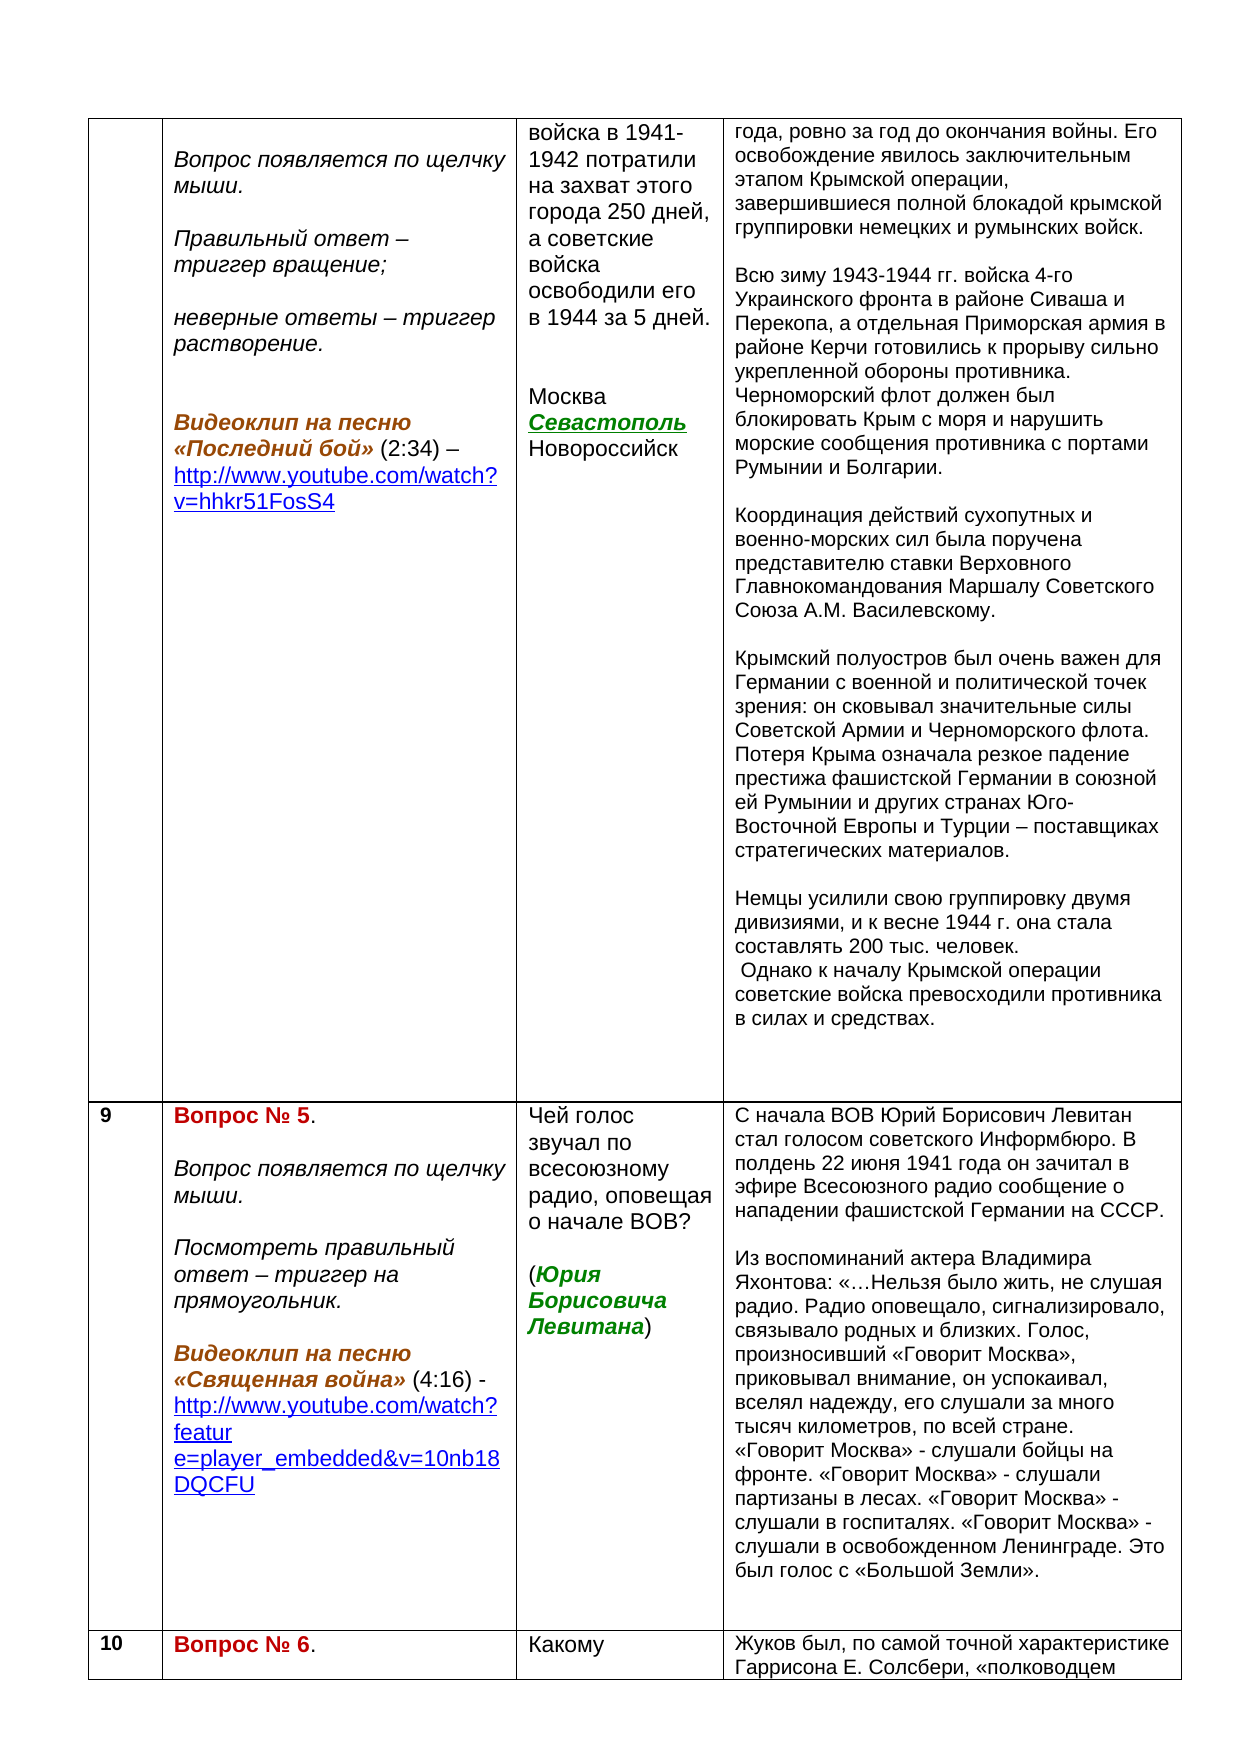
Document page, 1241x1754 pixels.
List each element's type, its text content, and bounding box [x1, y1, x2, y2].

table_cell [163, 119, 516, 1101]
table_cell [163, 1631, 516, 1678]
table_cell Чей голос звучал по всесоюзному радио, оповещая о начале ВОВ? (Юрия Борисовича Левитана) [517, 1103, 723, 1629]
table_cell Вопрос № 5. Вопрос появляется по щелчку мыши. Посмотреть правильный ответ – триггер на прямоугольник. Видеоклип на песню «Священная война» (4:16) - http://www.youtube.com/watch?feature=player_embedded&v=10nb18DQCFU [163, 1103, 516, 1629]
table_cell С начала ВОВ Юрий Борисович Левитан стал голосом советского Информбюро. В полдень 22 июня 1941 года он зачитал в эфире Всесоюзного радио сообщение о нападении фашистской Германии на СССР. Из воспоминаний актера Владимира Яхонтова: «…Нельзя было жить, не слушая радио. Радио оповещало, сигнализировало, связывало родных и близких. Голос, произносивший «Говорит Москва», приковывал внимание, он успокаивал, вселял надежду, его слушали за много тысяч километров, по всей стране. «Говорит Москва» - слушали бойцы на фронте. «Говорит Москва» - слушали партизаны в лесах. «Говорит Москва» - слушали в госпиталях. «Говорит Москва» - слушали в освобожденном Ленинграде. Это был голос с «Большой Земли». [724, 1103, 1181, 1629]
table_cell 8 [89, 119, 162, 1101]
table_cell 9 [89, 1103, 162, 1629]
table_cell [517, 119, 723, 1101]
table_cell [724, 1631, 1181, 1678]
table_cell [517, 1631, 723, 1678]
table_cell 10 [89, 1631, 162, 1678]
